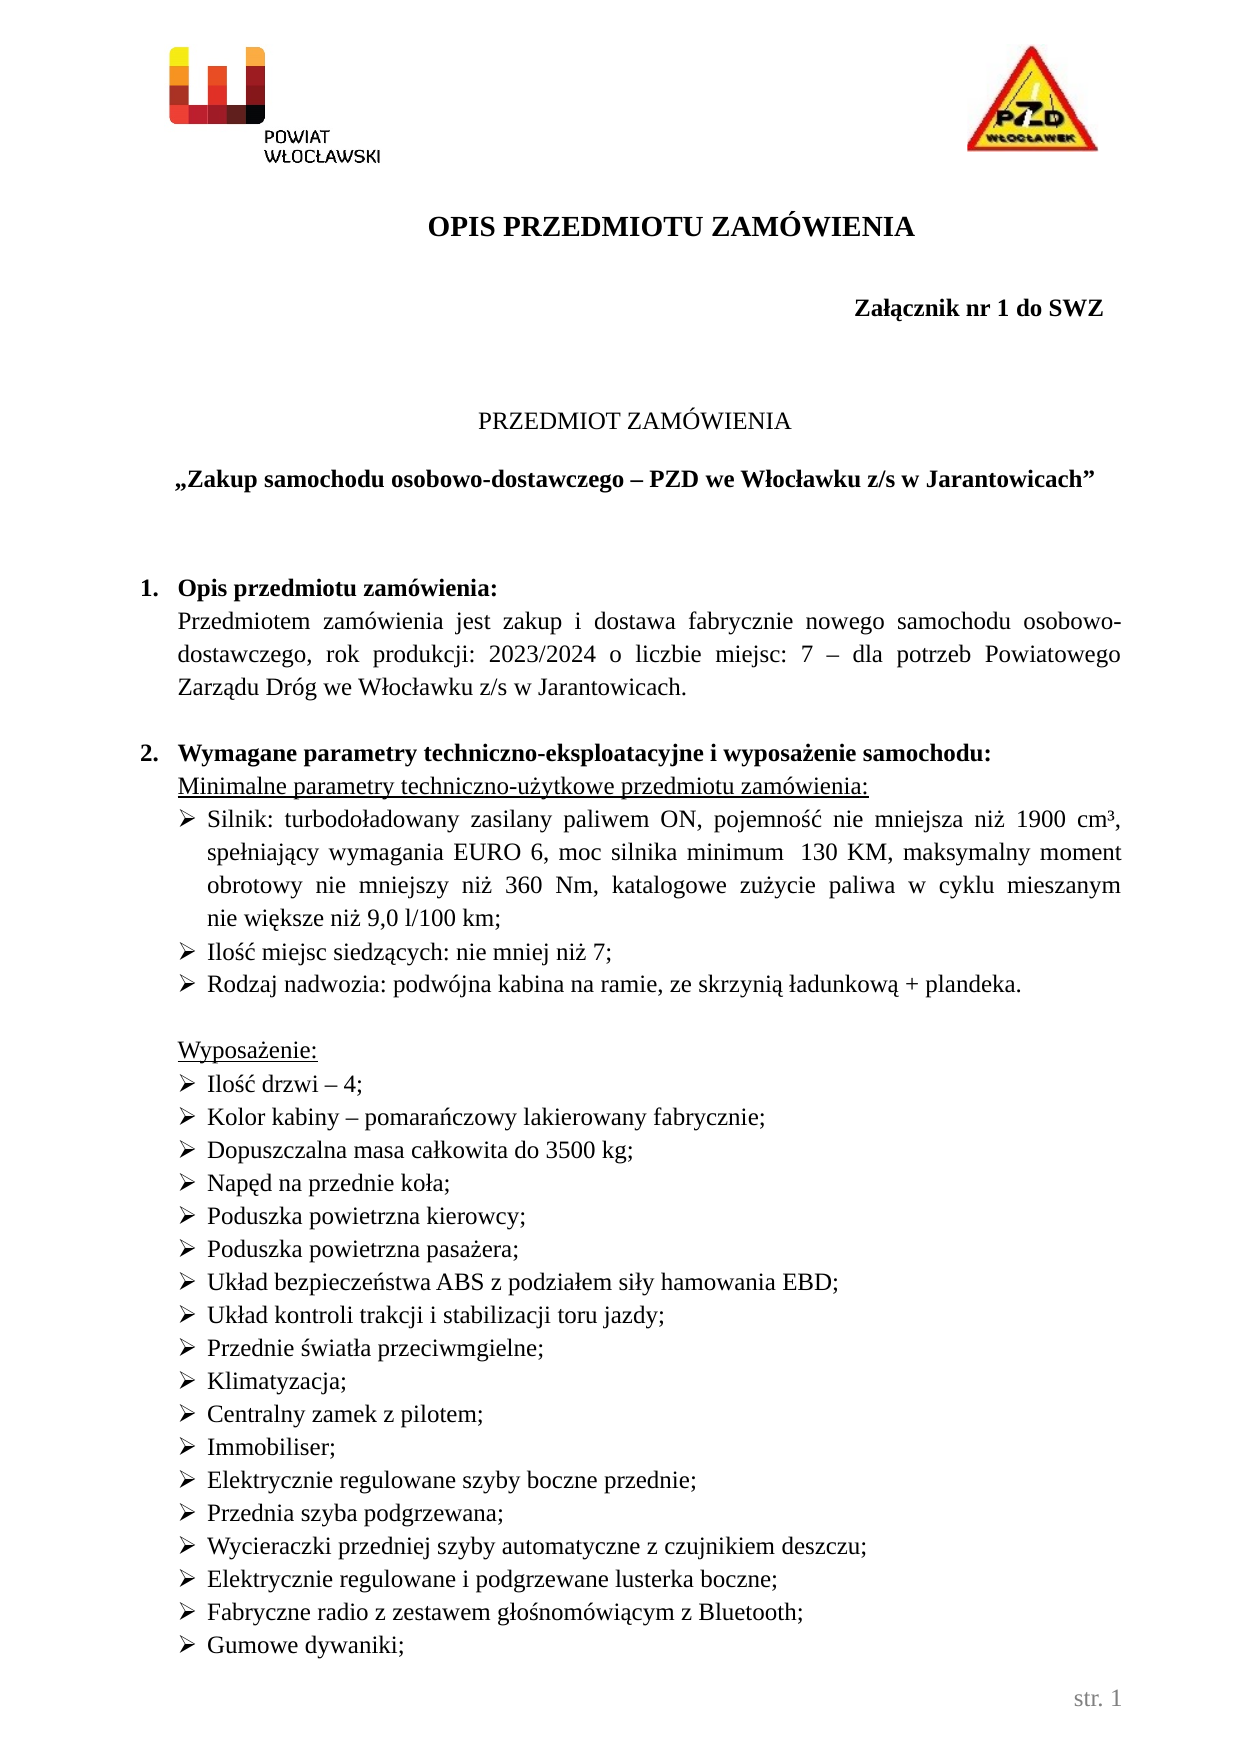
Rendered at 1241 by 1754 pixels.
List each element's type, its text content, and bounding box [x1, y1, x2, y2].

list Układ bezpieczeństwa ABS z podziałem siły hamowania EBD; [177, 1267, 1122, 1296]
list Silnik: turbodoładowany zasilany paliwem ON, pojemność nie mniejsza niż 1900 cm³, spełniający wymagania EURO 6, moc silnika minimum 130 KM, maksymalny moment obrotowy nie mniejszy niż 360 Nm, katalogowe zużycie paliwa w cyklu mieszanym nie większe niż 9,0 l/100 km; [177, 804, 1122, 932]
list Przednie światła przeciwmgielne; [177, 1333, 1122, 1362]
list Wymagane parametry techniczno-eksploatacyjne i wyposażenie samochodu: [140, 738, 1122, 767]
list Przedmiotem zamówienia jest zakup i dostawa fabrycznie nowego samochodu osobowo-dostawczego, rok produkcji: 2023/2024 o liczbie miejsc: 7 – dla potrzeb Powiatowego Zarządu Dróg we Włocławku z/s w Jarantowicach. [177, 606, 1122, 701]
list Przednia szyba podgrzewana; [177, 1498, 1122, 1527]
list Napęd na przednie koła; [177, 1168, 1122, 1196]
picture [967, 44, 1099, 152]
text Załącznik nr 1 do SWZ [185, 293, 1122, 321]
table_header [945, 44, 1121, 243]
picture [164, 44, 382, 164]
list Gumowe dywaniki; [177, 1630, 1122, 1659]
list Ilość miejsc siedzących: nie mniej niż 7; [177, 937, 1122, 965]
table_header OPIS PRZEDMIOTU ZAMÓWIENIA [398, 44, 944, 243]
list Centralny zamek z pilotem; [177, 1399, 1122, 1428]
list Wycieraczki przedniej szyby automatyczne z czujnikiem deszczu; [177, 1531, 1122, 1560]
list Immobiliser; [177, 1432, 1122, 1461]
list Elektrycznie regulowane szyby boczne przednie; [177, 1465, 1122, 1494]
list Wyposażenie: [177, 1036, 1122, 1064]
list Poduszka powietrzna kierowcy; [177, 1201, 1122, 1229]
list Ilość drzwi – 4; [177, 1069, 1122, 1097]
text PRZEDMIOT ZAMÓWIENIA [148, 406, 1122, 434]
list Elektrycznie regulowane i podgrzewane lusterka boczne; [177, 1564, 1122, 1593]
list Poduszka powietrzna pasażera; [177, 1234, 1122, 1262]
list Opis przedmiotu zamówienia: [140, 573, 1122, 602]
list Układ kontroli trakcji i stabilizacji toru jazdy; [177, 1300, 1122, 1328]
list Fabryczne radio z zestawem głośnomówiącym z Bluetooth; [177, 1597, 1122, 1626]
list Rodzaj nadwozia: podwójna kabina na ramie, ze skrzynią ładunkową + plandeka. [177, 969, 1122, 998]
list Klimatyzacja; [177, 1366, 1122, 1394]
list Minimalne parametry techniczno-użytkowe przedmiotu zamówienia: [177, 771, 1122, 800]
list Kolor kabiny – pomarańczowy lakierowany fabrycznie; [177, 1102, 1122, 1130]
table_header [148, 44, 398, 243]
list Dopuszczalna masa całkowita do 3500 kg; [177, 1135, 1122, 1163]
text „Zakup samochodu osobowo-dostawczego – PZD we Włocławku z/s w Jarantowicach” [148, 464, 1122, 493]
